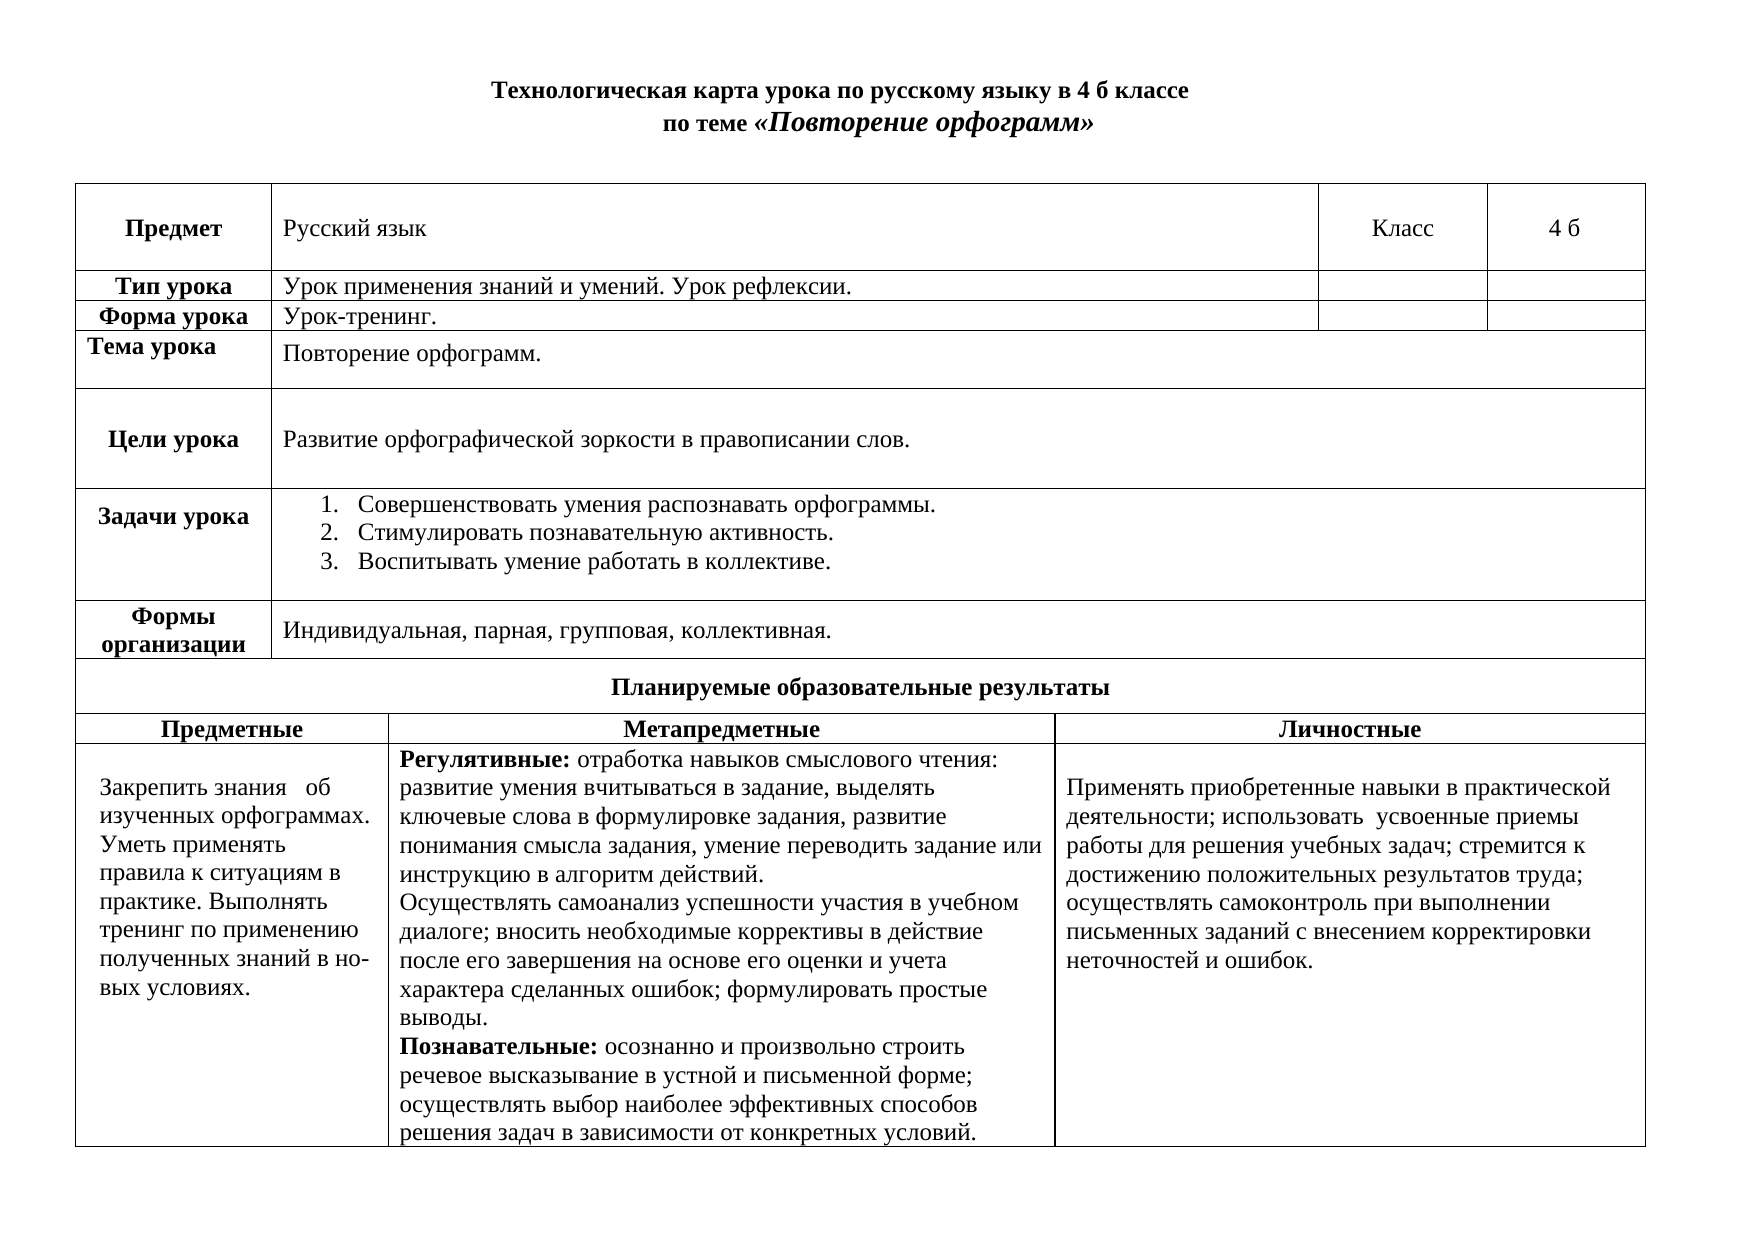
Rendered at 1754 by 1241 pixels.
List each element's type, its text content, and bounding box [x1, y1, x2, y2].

table_header Предмет [76, 184, 271, 270]
table_header Класс [1319, 184, 1487, 270]
table_cell Развитие орфографической зоркости в правописании слов. [272, 389, 1645, 488]
text Технологическая карта урока по русскому языку в 4 б классе [1, 75, 1679, 104]
table_cell Тип урока [76, 271, 271, 300]
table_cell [1056, 744, 1645, 1146]
table_cell Совершенствовать умения распознавать орфограммы. Стимулировать познавательную активность. Воспитывать умение работать в коллективе. [272, 489, 1645, 600]
table_cell Урок-тренинг. [272, 301, 1318, 330]
table_cell Урок применения знаний и умений. Урок рефлексии. [272, 271, 1318, 300]
table_cell Тема урока [76, 331, 271, 388]
table_cell Формы организации [76, 601, 271, 658]
table_cell Предметные [76, 714, 388, 743]
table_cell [389, 744, 1054, 1146]
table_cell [76, 744, 388, 1146]
table_cell Цели урока [76, 389, 271, 488]
table_cell Личностные [1056, 714, 1645, 743]
table_cell [1319, 301, 1487, 330]
table_cell [1319, 271, 1487, 300]
text по теме «Повторение орфограмм» [75, 104, 1679, 137]
table_cell Индивидуальная, парная, групповая, коллективная. [272, 601, 1645, 658]
table_cell [1488, 301, 1645, 330]
table_cell Форма урока [76, 301, 271, 330]
table_cell Повторение орфограмм. [272, 331, 1645, 388]
table_cell Планируемые образовательные результаты [76, 659, 1645, 713]
table_cell [1488, 271, 1645, 300]
table_header 4 б [1488, 184, 1645, 270]
table_header Русский язык [272, 184, 1318, 270]
table_cell Метапредметные [389, 714, 1054, 743]
table_cell Задачи урока [76, 489, 271, 600]
